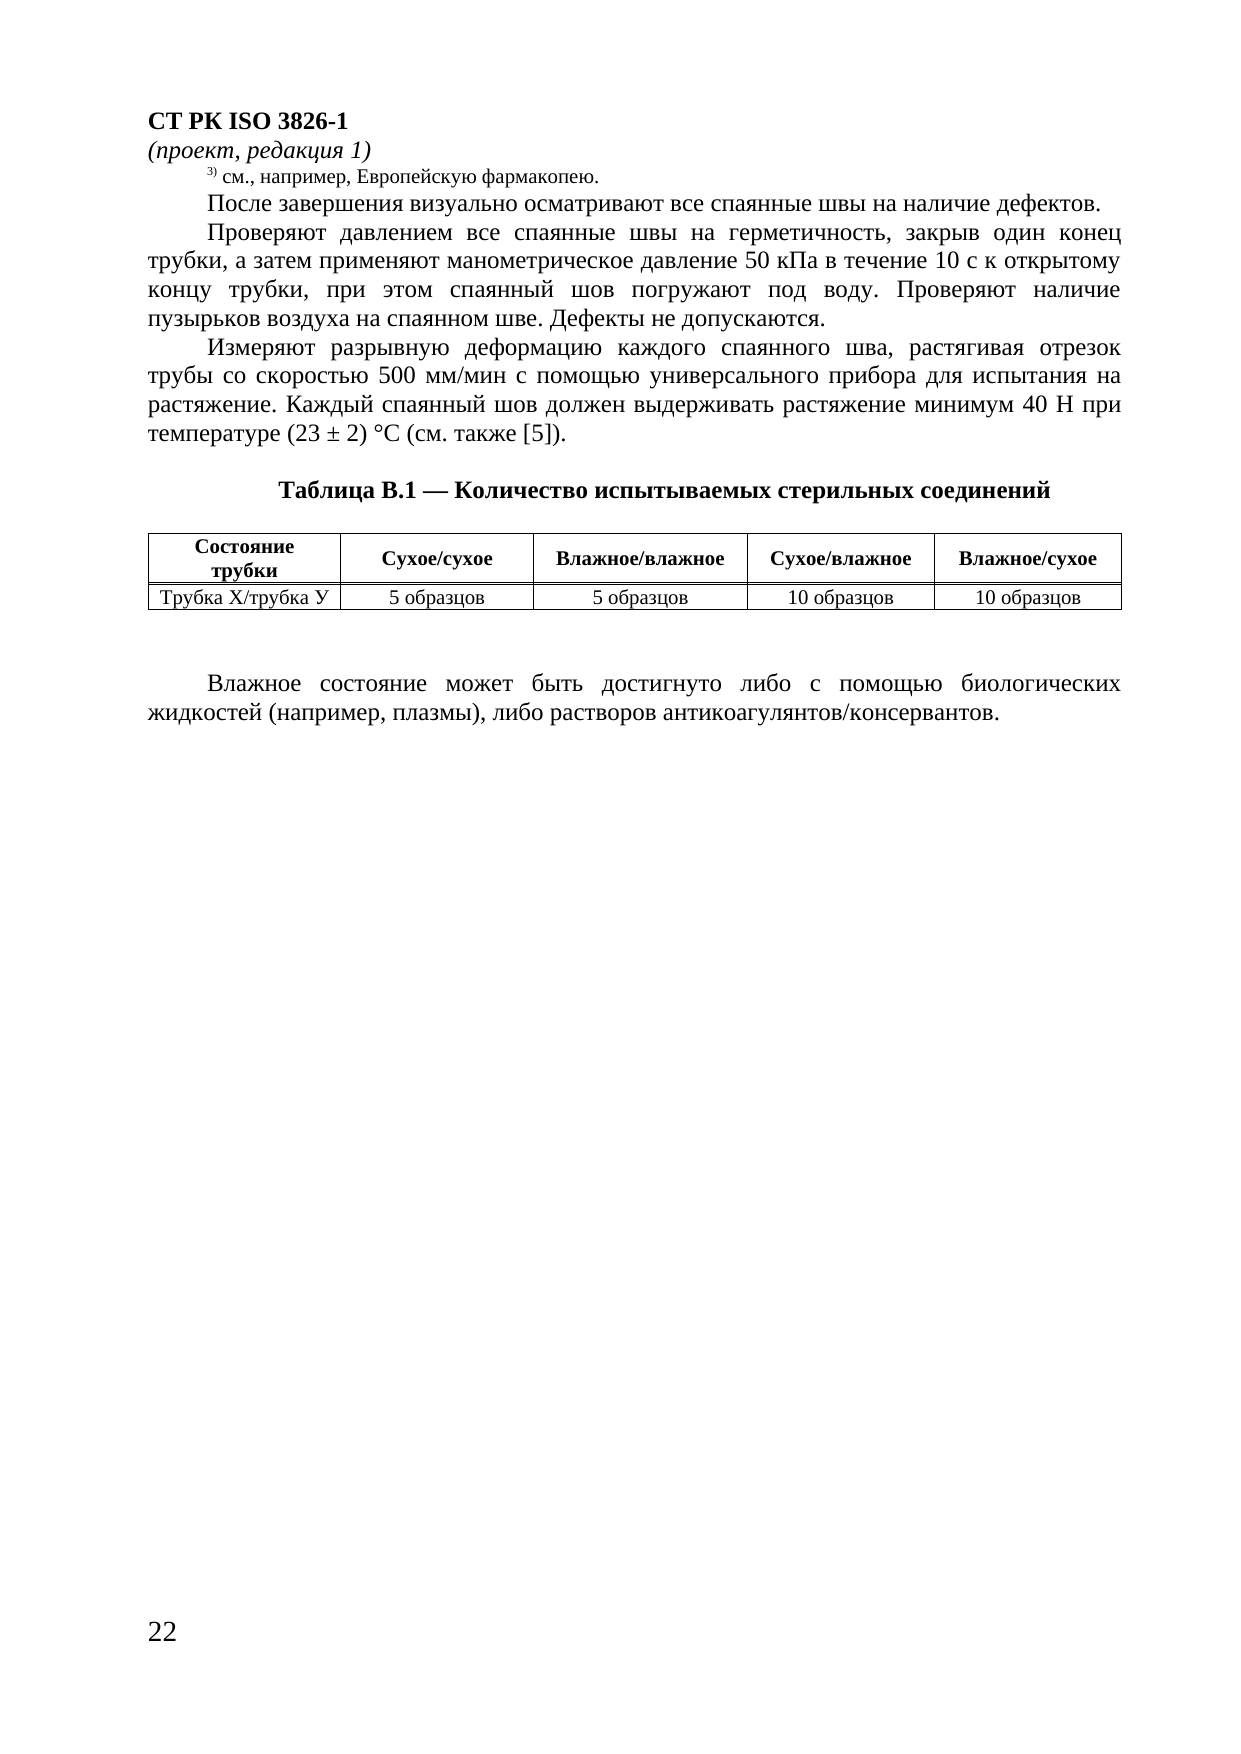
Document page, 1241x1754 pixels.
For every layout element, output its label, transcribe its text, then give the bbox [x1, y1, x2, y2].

table_cell 10 образцов [748, 585, 934, 609]
table_header Состояние трубки [149, 534, 340, 582]
table_header Сухое/влажное [748, 534, 934, 582]
table_header Влажное/влажное [534, 534, 747, 582]
table_header Влажное/сухое [935, 534, 1121, 582]
text После завершения визуально осматривают все спаянные швы на наличие дефектов. [148, 188, 1122, 217]
text Влажное состояние может быть достигнуто либо с помощью биологических жидкостей (например, плазмы), либо растворов антикоагулянтов/консервантов. [148, 668, 1122, 725]
table_cell 5 образцов [341, 585, 533, 609]
text Проверяют давлением все спаянные швы на герметичность, закрыв один конец трубки, а затем применяют манометрическое давление 50 кПа в течение 10 с к открытому концу трубки, при этом спаянный шов погружают под воду. Проверяют наличие пузырьков воздуха на спаянном шве. Дефекты не допускаются. [148, 217, 1122, 332]
text Измеряют разрывную деформацию каждого спаянного шва, растягивая отрезок трубы со скоростью 500 мм/мин с помощью универсального прибора для испытания на растяжение. Каждый спаянный шов должен выдерживать растяжение минимум 40 Н при температуре (23 ± 2) °C (см. также [5]). [148, 332, 1122, 447]
text 3) см., например, Европейскую фармакопею. [148, 164, 1122, 188]
table_cell 10 образцов [935, 585, 1121, 609]
table_header Сухое/сухое [341, 534, 533, 582]
text Таблица В.1 — Количество испытываемых стерильных соединений [148, 476, 1122, 504]
table_cell 5 образцов [534, 585, 747, 609]
table_cell Трубка Х/трубка У [149, 585, 340, 609]
